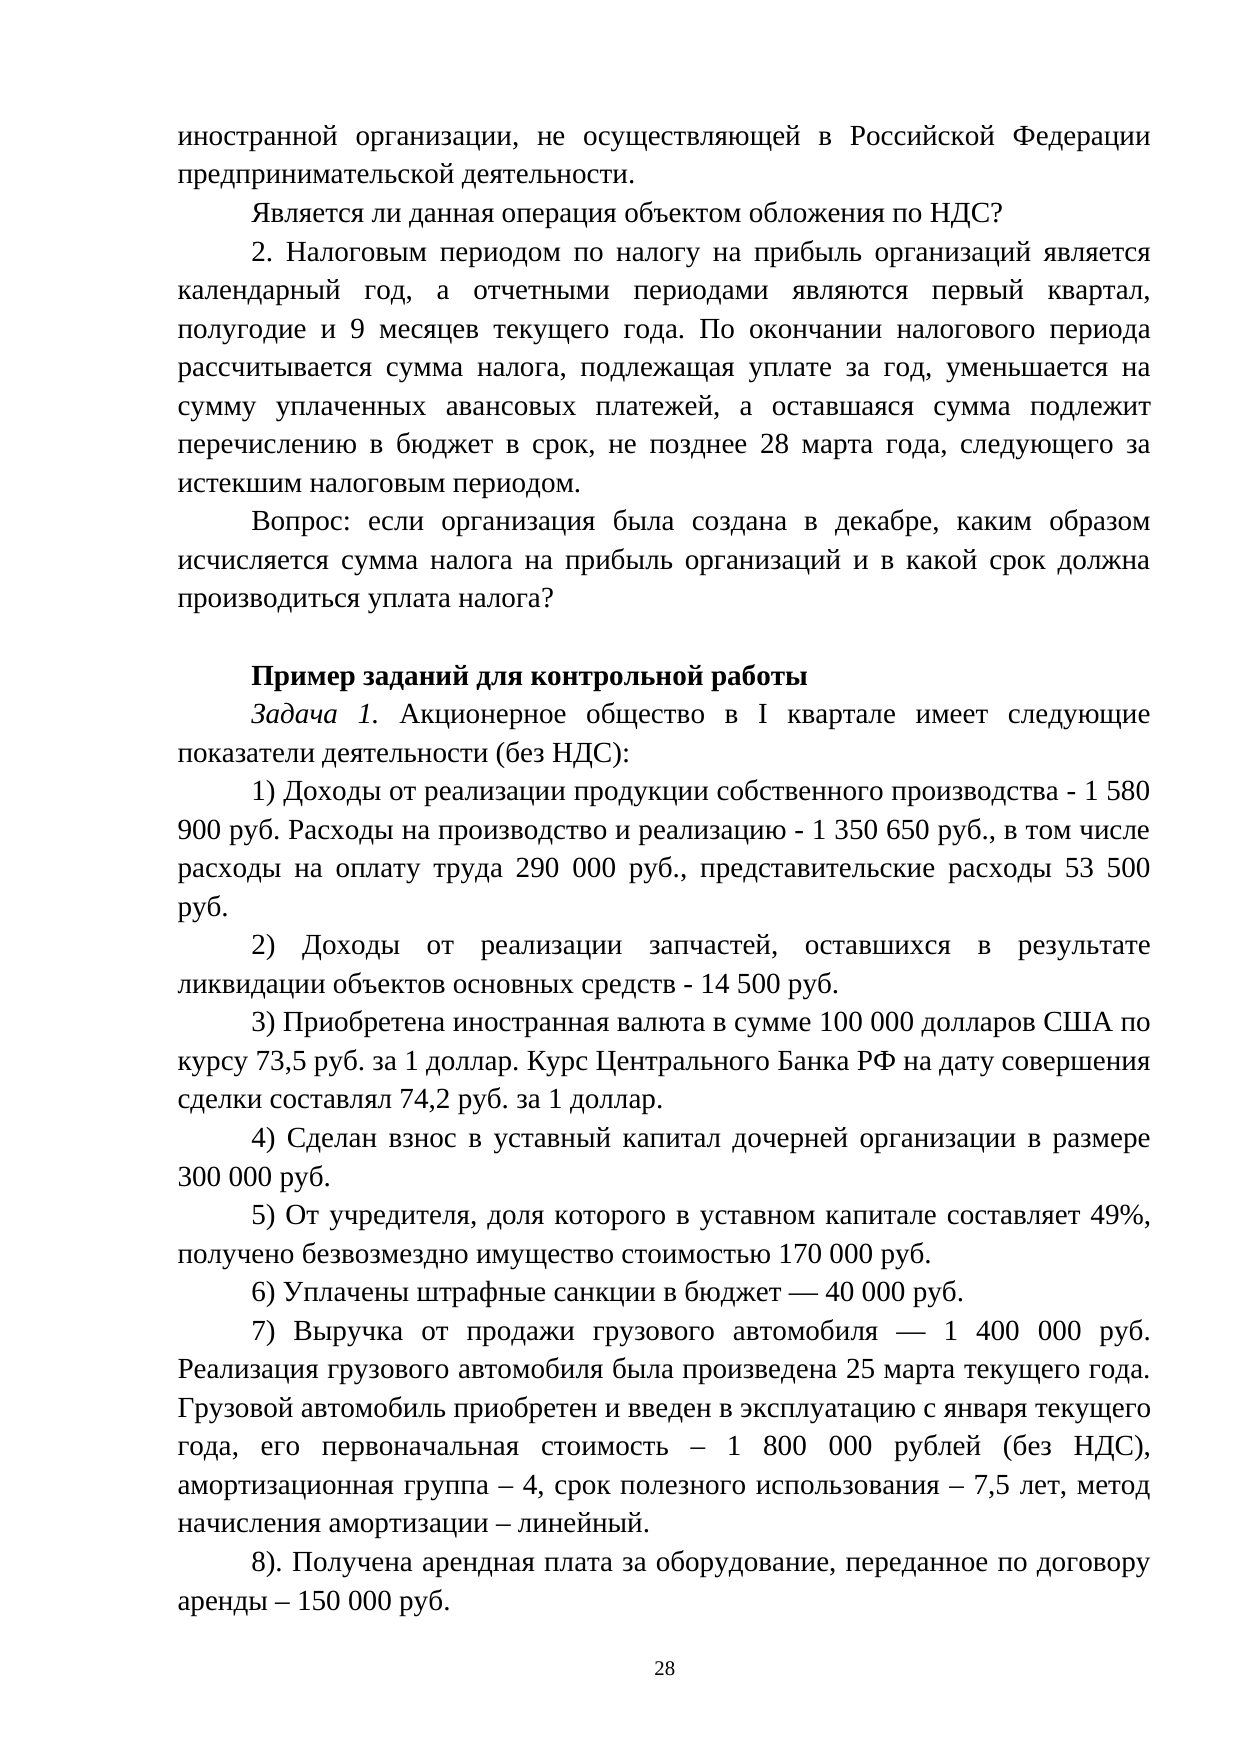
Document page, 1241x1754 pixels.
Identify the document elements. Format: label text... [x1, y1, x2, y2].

text 3) Приобретена иностранная валюта в сумме 100 000 долларов США по курсу 73,5 руб. за 1 доллар. Курс Центрального Банка РФ на дату совершения сделки составлял 74,2 руб. за 1 доллар. [177, 1004, 1152, 1115]
text Пример заданий для контрольной работы [177, 658, 1152, 691]
text Является ли данная операция объектом обложения по НДС? [177, 195, 1152, 229]
text 2) Доходы от реализации запчастей, оставшихся в результате ликвидации объектов основных средств - 14 500 руб. [177, 927, 1152, 999]
text 8). Получена арендная плата за оборудование, переданное по договору аренды – 150 000 руб. [177, 1544, 1152, 1616]
text 1) Доходы от реализации продукции собственного производства - 1 580 900 руб. Расходы на производство и реализацию - 1 350 650 руб., в том числе расходы на оплату труда 290 000 руб., представительские расходы 53 500 руб. [177, 773, 1152, 922]
text Задача 1. Акционерное общество в I квартале имеет следующие показатели деятельности (без НДС): [177, 696, 1152, 768]
text 7) Выручка от продажи грузового автомобиля — 1 400 000 руб. Реализация грузового автомобиля была произведена 25 марта текущего года. Грузовой автомобиль приобретен и введен в эксплуатацию с января текущего года, его первоначальная стоимость – 1 800 000 рублей (без НДС), амортизационная группа – 4, срок полезного использования – 7,5 лет, метод начисления амортизации – линейный. [177, 1313, 1152, 1539]
text 2. Налоговым периодом по налогу на прибыль организаций является календарный год, а отчетными периодами являются первый квартал, полугодие и 9 месяцев текущего года. По окончании налогового периода рассчитывается сумма налога, подлежащая уплате за год, уменьшается на сумму уплаченных авансовых платежей, а оставшаяся сумма подлежит перечислению в бюджет в срок, не позднее 28 марта года, следующего за истекшим налоговым периодом. [177, 234, 1152, 498]
text 4) Сделан взнос в уставный капитал дочерней организации в размере 300 000 руб. [177, 1120, 1152, 1192]
text 5) От учредителя, доля которого в уставном капитале составляет 49%, получено безвозмездно имущество стоимостью 170 000 руб. [177, 1197, 1152, 1269]
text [177, 118, 1152, 190]
text Вопрос: если организация была создана в декабре, каким образом исчисляется сумма налога на прибыль организаций и в какой срок должна производиться уплата налога? [177, 503, 1152, 614]
text 6) Уплачены штрафные санкции в бюджет — 40 000 руб. [177, 1274, 1152, 1308]
